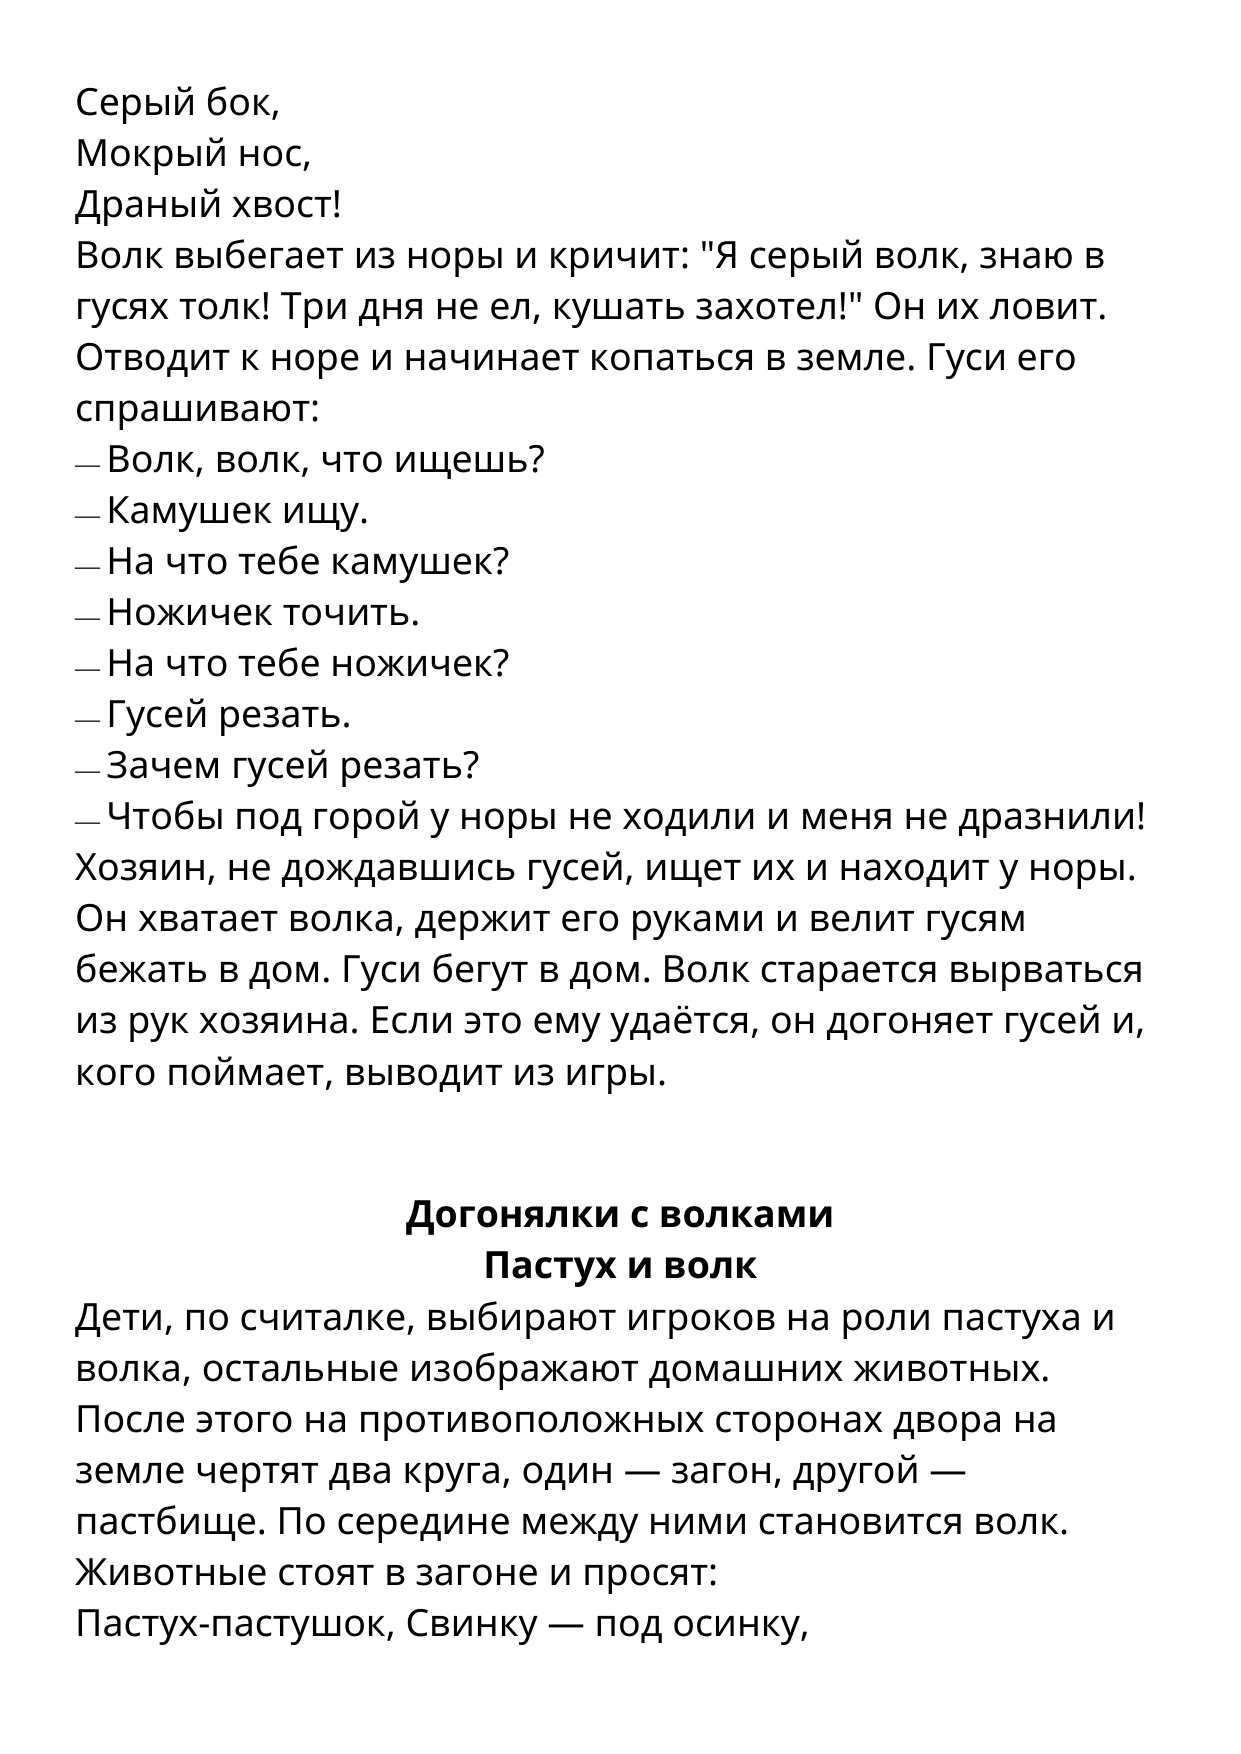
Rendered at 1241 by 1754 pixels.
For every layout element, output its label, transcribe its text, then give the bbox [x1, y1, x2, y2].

text Пастух и волк [75, 1239, 1165, 1290]
text Догонялки с волками [75, 1188, 1165, 1239]
text — Гусей резать. [75, 687, 1165, 738]
text — На что тебе камушек? [75, 534, 1165, 585]
text Драный хвост! [75, 177, 1165, 228]
text Мокрый нос, [75, 126, 1165, 177]
text Хозяин, не дождавшись гусей, ищет их и находит у норы. Он хватает волка, держит его руками и велит гусям бежать в дом. Гуси бегут в дом. Волк старается вырваться из рук хозяина. Если это ему удаётся, он догоняет гусей и, кого поймает, выводит из игры. [75, 841, 1165, 1096]
text Серый бок, [75, 75, 1165, 126]
text — Камушек ищу. [75, 483, 1165, 534]
text Пастух-пастушок, Свинку — под осинку, [75, 1596, 1165, 1647]
text — Зачем гусей резать? [75, 738, 1165, 789]
text Дети, по считалке, выбирают игроков на роли пастуха и волка, остальные изображают домашних животных. После этого на противоположных сторонах двора на земле чертят два круга, один — загон, другой — пастбище. По середине между ними становится волк. Животные стоят в загоне и просят: [75, 1290, 1165, 1596]
text Волк выбегает из норы и кричит: "Я серый волк, знаю в гусях толк! Три дня не ел, кушать захотел!" Он их ловит. Отводит к норе и начинает копаться в земле. Гуси его спрашивают: [75, 228, 1165, 432]
text — На что тебе ножичек? [75, 636, 1165, 687]
text — Волк, волк, что ищешь? [75, 432, 1165, 483]
text — Чтобы под горой у норы не ходили и меня не дразнили! [75, 789, 1165, 841]
text — Ножичек точить. [75, 585, 1165, 636]
